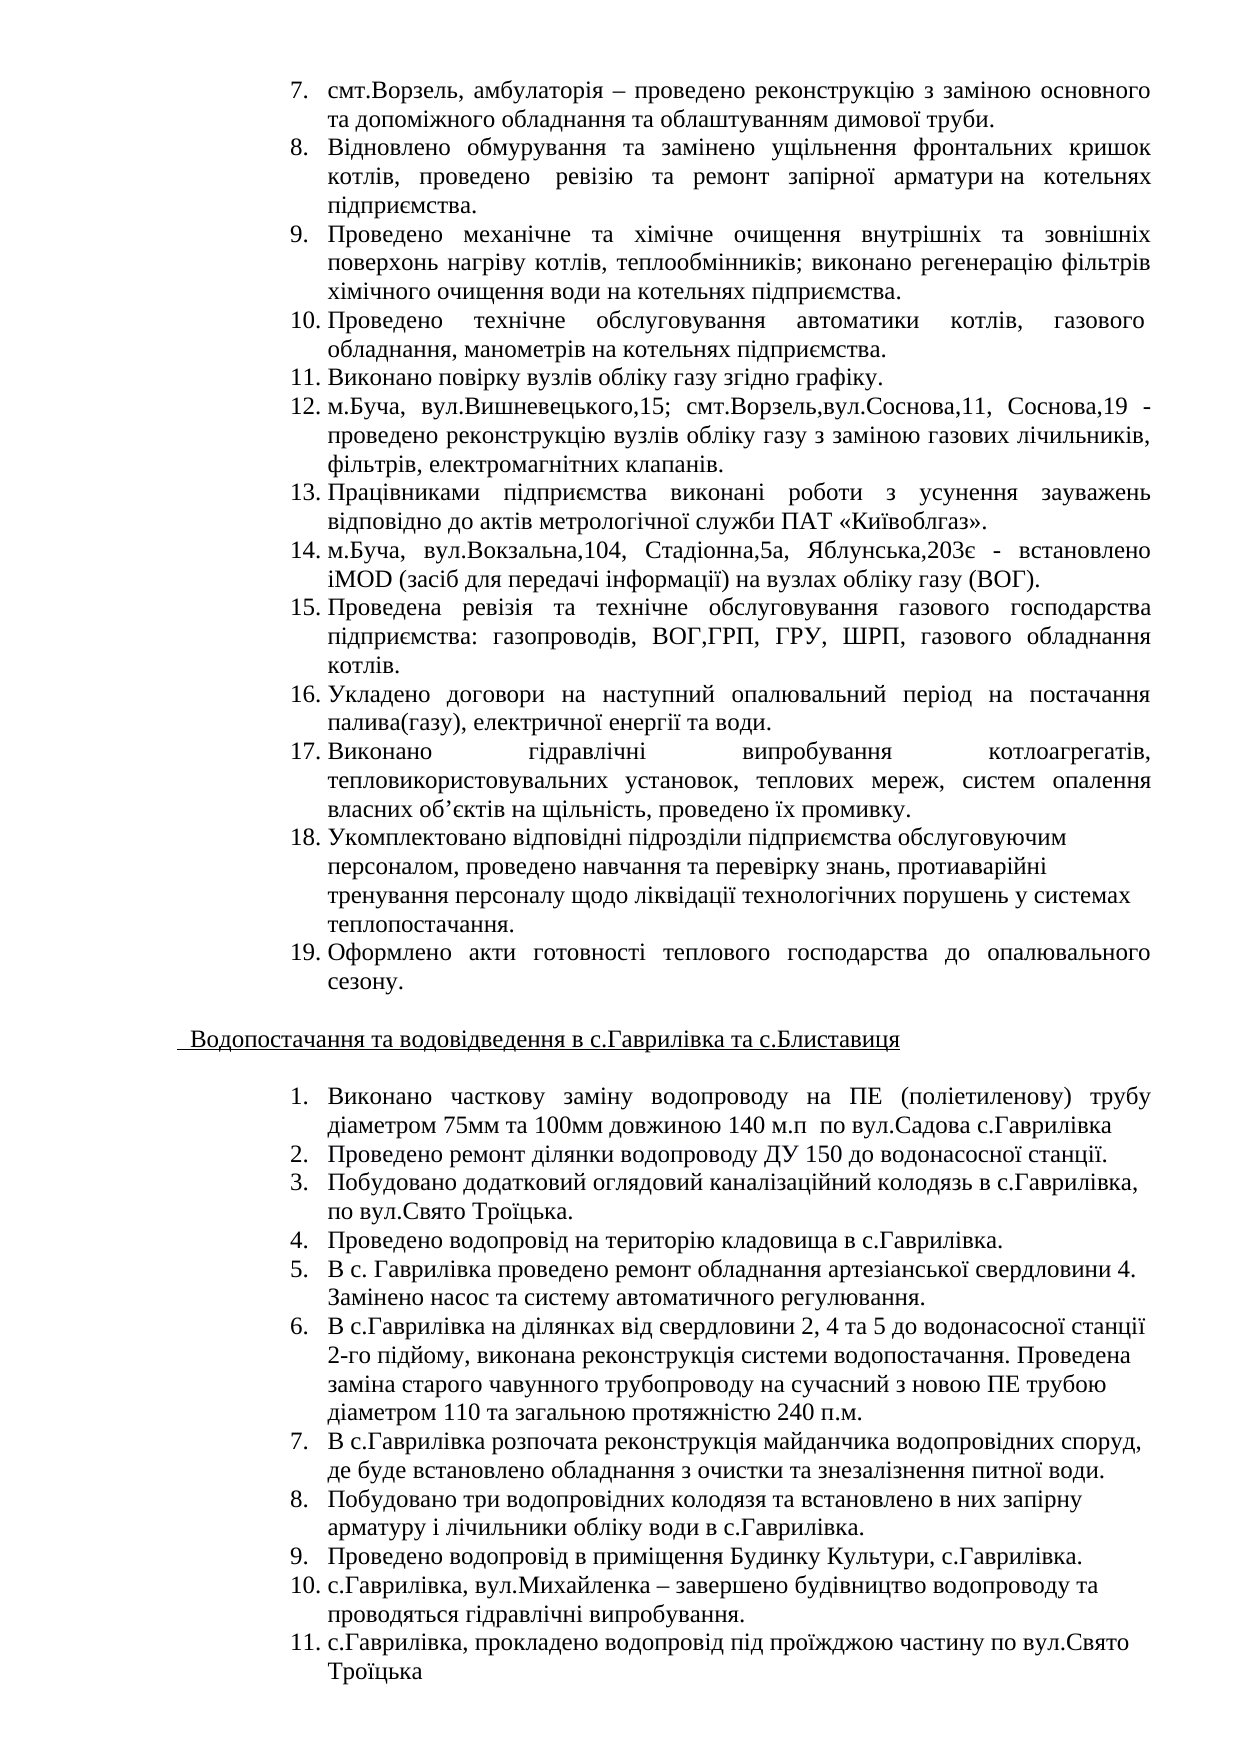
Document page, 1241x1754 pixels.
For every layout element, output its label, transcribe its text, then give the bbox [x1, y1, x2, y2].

list Побудовано три водопровідних колодязя та встановлено в них запірну арматуру і лічильники обліку води в с.Гаврилівка. [290, 1484, 1152, 1541]
list Укомплектовано відповідні підрозділи підприємства обслуговуючим персоналом, проведено навчання та перевірку знань, протиаварійні тренування персоналу щодо ліквідації технологічних порушень у системах теплопостачання. [290, 822, 1152, 937]
list В с.Гаврилівка розпочата реконструкція майданчика водопровідних споруд, де буде встановлено обладнання з очистки та знезалізнення питної води. [290, 1426, 1152, 1484]
list Проведена ревізія та технічне обслуговування газового господарства підприємства: газопроводів, ВОГ,ГРП, ГРУ, ШРП, газового обладнання котлів. [290, 592, 1152, 679]
list Укладено договори на наступний опалювальний період на постачання палива(газу), електричної енергії та води. [290, 679, 1152, 736]
list Працівниками підприємства виконані роботи з усунення зауважень відповідно до актів метрологічної служби ПАТ «Київоблгаз». [290, 477, 1152, 535]
list Оформлено акти готовності теплового господарства до опалювального сезону. [290, 937, 1152, 995]
list Виконано часткову заміну водопроводу на ПЕ (поліетиленову) трубу діаметром 75мм та 100мм довжиною 140 м.п по вул.Садова с.Гаврилівка [290, 1081, 1152, 1139]
list Проведено механічне та хімічне очищення внутрішніх та зовнішніх поверхонь нагріву котлів, теплообмінників; виконано регенерацію фільтрів хімічного очищення води на котельнях підприємства. [290, 219, 1152, 305]
text Водопостачання та водовідведення в с.Гаврилівка та с.Блиставиця [177, 1024, 1152, 1052]
list смт.Ворзель, амбулаторія – проведено реконструкцію з заміною основного та допоміжного обладнання та облаштуванням димової труби. [290, 75, 1152, 132]
list В с. Гаврилівка проведено ремонт обладнання артезіанської свердловини 4. Замінено насос та систему автоматичного регулювання. [290, 1254, 1152, 1311]
list м.Буча, вул.Вишневецького,15; смт.Ворзель,вул.Соснова,11, Соснова,19 - проведено реконструкцію вузлів обліку газу з заміною газових лічильників, фільтрів, електромагнітних клапанів. [290, 391, 1152, 477]
list Проведено водопровід на територію кладовища в с.Гаврилівка. [290, 1225, 1152, 1254]
list Виконано повірку вузлів обліку газу згідно графіку. [290, 362, 1152, 391]
list Побудовано додатковий оглядовий каналізаційний колодязь в с.Гаврилівка, по вул.Свято Троїцька. [290, 1167, 1152, 1225]
list Проведено водопровід в приміщення Будинку Культури, с.Гаврилівка. [290, 1541, 1152, 1570]
list Відновлено обмурування та замінено ущільнення фронтальних кришок котлів, проведено ревізію та ремонт запірної арматури на котельнях підприємства. [290, 132, 1152, 219]
list Проведено ремонт ділянки водопроводу ДУ 150 до водонасосної станції. [290, 1139, 1152, 1167]
list с.Гаврилівка, вул.Михайленка – завершено будівництво водопроводу та проводяться гідравлічні випробування. [290, 1570, 1152, 1627]
list с.Гаврилівка, прокладено водопровід під проїжджою частину по вул.Свято Троїцька [290, 1627, 1152, 1685]
list Проведено технічне обслуговування автоматики котлів, газового обладнання, манометрів на котельнях підприємства. [290, 305, 1152, 362]
list Виконано гідравлічні випробування котлоагрегатів, тепловикористовувальних установок, теплових мереж, систем опалення власних об’єктів на щільність, проведено їх промивку. [290, 736, 1152, 822]
list В с.Гаврилівка на ділянках від свердловини 2, 4 та 5 до водонасосної станції 2-го підйому, виконана реконструкція системи водопостачання. Проведена заміна старого чавунного трубопроводу на сучасний з новою ПЕ трубою діаметром 110 та загальною протяжністю 240 п.м. [290, 1311, 1152, 1426]
list м.Буча, вул.Вокзальна,104, Стадіонна,5а, Яблунська,203є - встановлено iMOD (засіб для передачі інформації) на вузлах обліку газу (ВОГ). [290, 535, 1152, 592]
